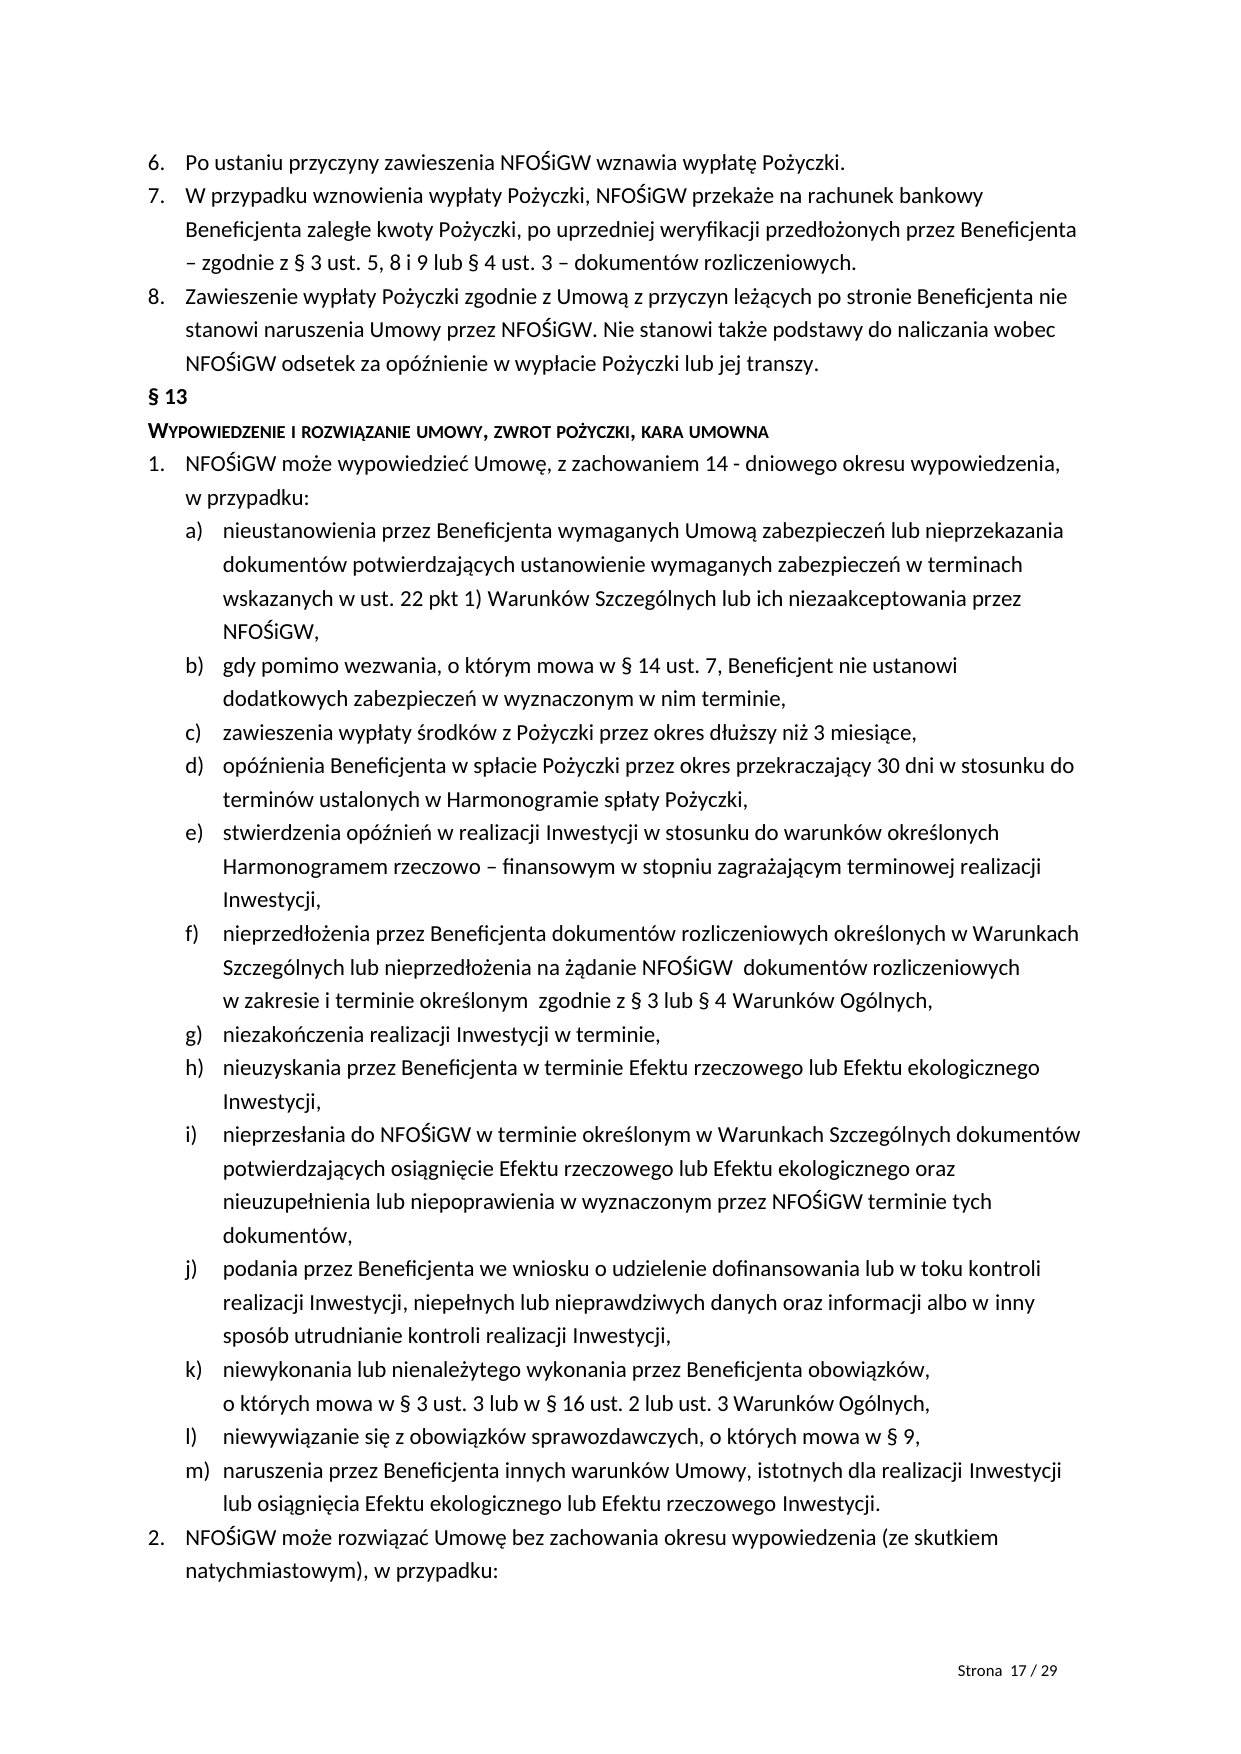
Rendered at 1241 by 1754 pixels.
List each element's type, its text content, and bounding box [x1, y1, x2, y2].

title nieprzesłania do NFOŚiGW w terminie określonym w Warunkach Szczególnych dokumentów potwierdzających osiągnięcie Efektu rzeczowego lub Efektu ekologicznego oraz nieuzupełnienia lub niepoprawienia w wyznaczonym przez NFOŚiGW terminie tych dokumentów, [185, 1120, 1086, 1249]
title naruszenia przez Beneficjenta innych warunków Umowy, istotnych dla realizacji Inwestycji lub osiągnięcia Efektu ekologicznego lub Efektu rzeczowego Inwestycji. [185, 1456, 1086, 1517]
title gdy pomimo wezwania, o którym mowa w § 14 ust. 7, Beneficjent nie ustanowi dodatkowych zabezpieczeń w wyznaczonym w nim terminie, [185, 651, 1086, 712]
title zawieszenia wypłaty środków z Pożyczki przez okres dłuższy niż 3 miesiące, [185, 718, 1086, 746]
title nieuzyskania przez Beneficjenta w terminie Efektu rzeczowego lub Efektu ekologicznego Inwestycji, [185, 1053, 1086, 1115]
title podania przez Beneficjenta we wniosku o udzielenie dofinansowania lub w toku kontroli realizacji Inwestycji, niepełnych lub nieprawdziwych danych oraz informacji albo w inny sposób utrudnianie kontroli realizacji Inwestycji, [185, 1254, 1086, 1349]
title niezakończenia realizacji Inwestycji w terminie, [185, 1020, 1086, 1048]
title 2. NFOŚiGW może rozwiązać Umowę bez zachowania okresu wypowiedzenia (ze skutkiem natychmiastowym), w przypadku: [148, 1523, 1093, 1584]
title Po ustaniu przyczyny zawieszenia NFOŚiGW wznawia wypłatę Pożyczki. [148, 148, 1086, 176]
title nieustanowienia przez Beneficjenta wymaganych Umową zabezpieczeń lub nieprzekazania dokumentów potwierdzających ustanowienie wymaganych zabezpieczeń w terminach wskazanych w ust. 22 pkt 1) Warunków Szczególnych lub ich niezaakceptowania przez NFOŚiGW, [185, 517, 1086, 645]
title Zawieszenie wypłaty Pożyczki zgodnie z Umową z przyczyn leżących po stronie Beneficjenta nie stanowi naruszenia Umowy przez NFOŚiGW. Nie stanowi także podstawy do naliczania wobec NFOŚiGW odsetek za opóźnienie w wypłacie Pożyczki lub jej transzy. [148, 282, 1086, 377]
title stwierdzenia opóźnień w realizacji Inwestycji w stosunku do warunków określonych Harmonogramem rzeczowo – finansowym w stopniu zagrażającym terminowej realizacji Inwestycji, [185, 818, 1086, 913]
title W przypadku wznowienia wypłaty Pożyczki, NFOŚiGW przekaże na rachunek bankowy Beneficjenta zaległe kwoty Pożyczki, po uprzedniej weryfikacji przedłożonych przez Beneficjenta – zgodnie z § 3 ust. 5, 8 i 9 lub § 4 ust. 3 – dokumentów rozliczeniowych. [148, 181, 1086, 276]
title niewykonania lub nienależytego wykonania przez Beneficjenta obowiązków, o których mowa w § 3 ust. 3 lub w § 16 ust. 2 lub ust. 3 Warunków Ogólnych, [185, 1355, 1086, 1417]
title niewywiązanie się z obowiązków sprawozdawczych, o których mowa w § 9, [185, 1422, 1086, 1450]
title nieprzedłożenia przez Beneficjenta dokumentów rozliczeniowych określonych w Warunkach Szczególnych lub nieprzedłożenia na żądanie NFOŚiGW dokumentów rozliczeniowych w zakresie i terminie określonym zgodnie z § 3 lub § 4 Warunków Ogólnych, [185, 919, 1086, 1014]
title opóźnienia Beneficjenta w spłacie Pożyczki przez okres przekraczający 30 dni w stosunku do terminów ustalonych w Harmonogramie spłaty Pożyczki, [185, 751, 1086, 813]
title § 13 [148, 382, 1093, 410]
title NFOŚiGW może wypowiedzieć Umowę, z zachowaniem 14 - dniowego okresu wypowiedzenia, w przypadku: [148, 449, 1086, 511]
title Wypowiedzenie i rozwiązanie umowy, zwrot pożyczki, kara umowna [148, 416, 1093, 444]
